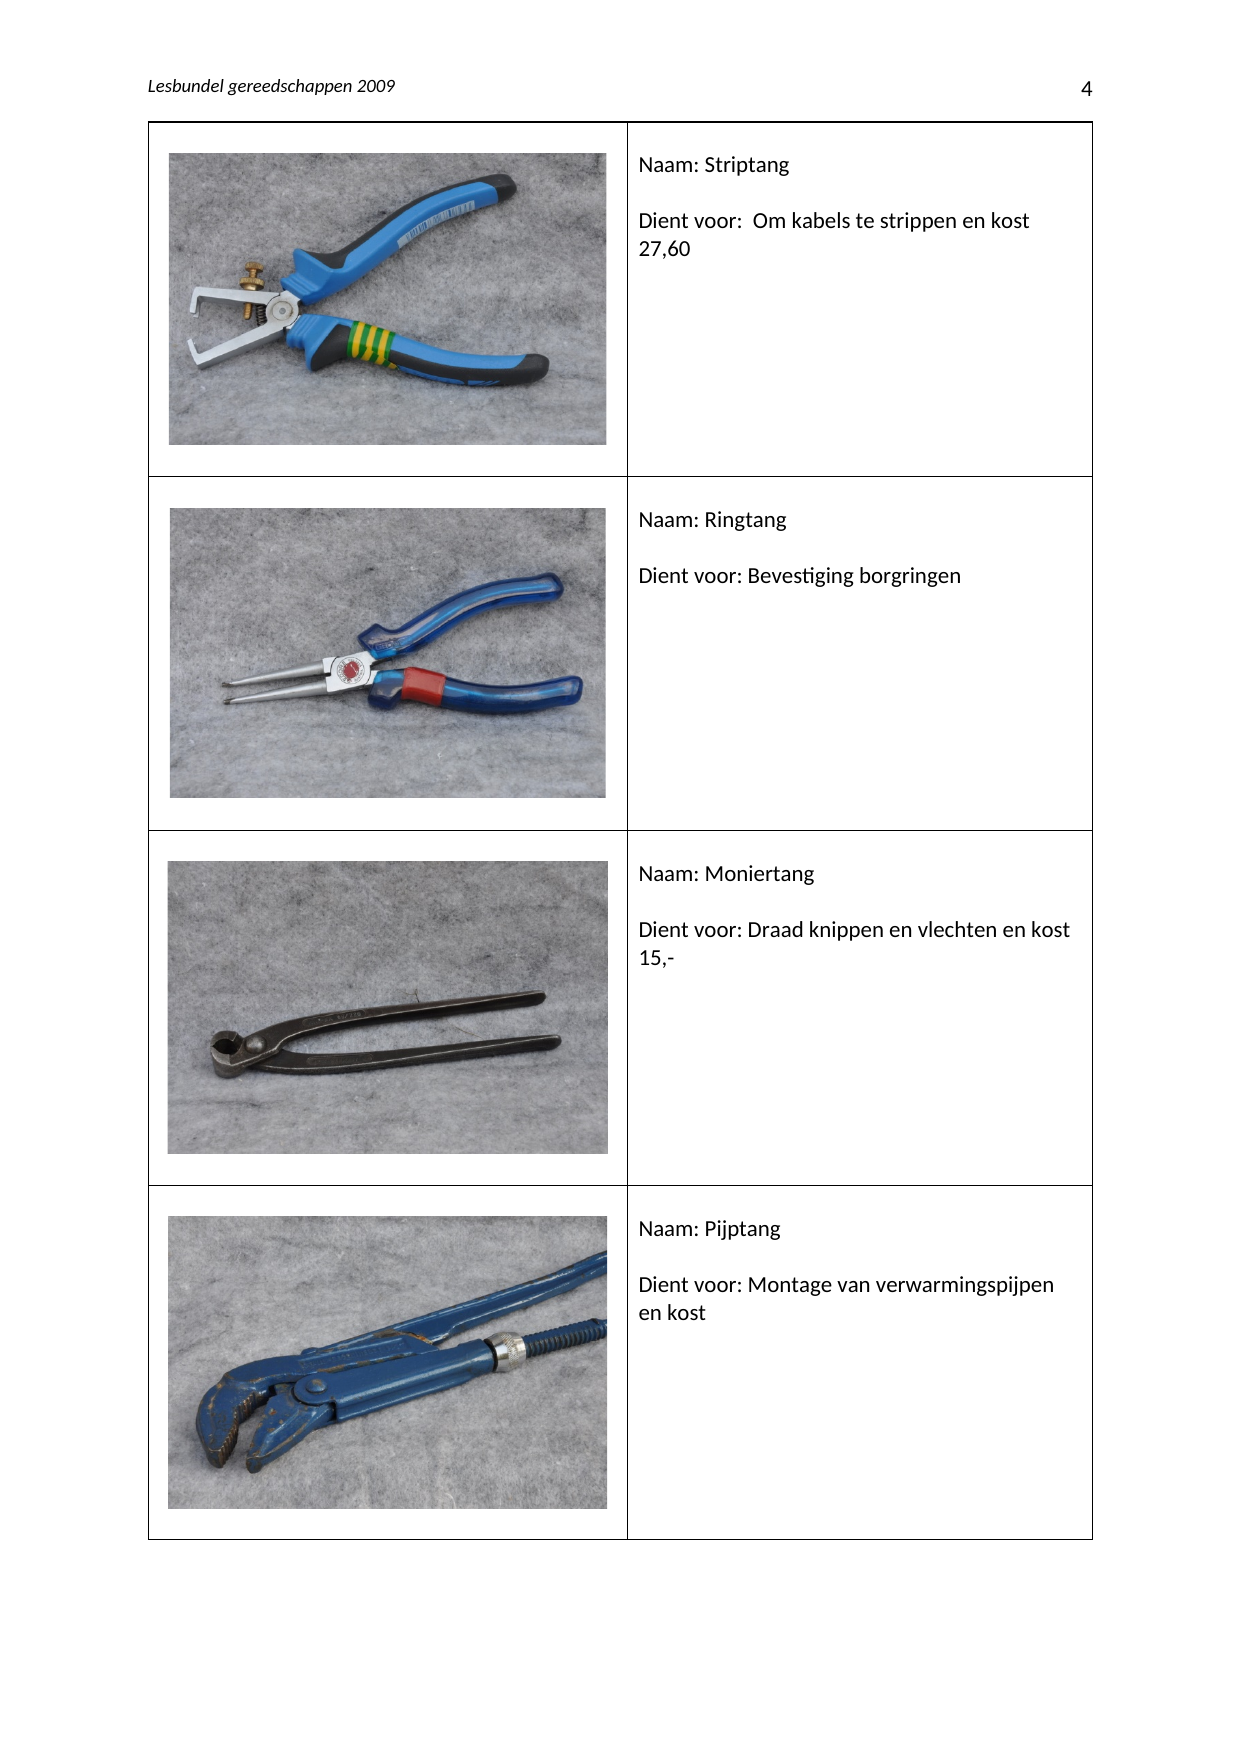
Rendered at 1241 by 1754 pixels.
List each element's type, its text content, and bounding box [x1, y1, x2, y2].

picture [169, 508, 606, 798]
picture [168, 1216, 608, 1509]
table_cell [149, 831, 627, 1184]
table_cell [149, 1186, 627, 1539]
table_cell Naam: Moniertang Dient voor: Draad knippen en vlechten en kost 15,- [628, 831, 1092, 1184]
table_header Naam: Striptang Dient voor: Om kabels te strippen en kost 27,60 [628, 123, 1092, 476]
table_cell Naam: Ringtang Dient voor: Bevestiging borgringen [628, 477, 1092, 830]
table_cell Naam: Pijptang Dient voor: Montage van verwarmingspijpen en kost [628, 1186, 1092, 1539]
table_cell [149, 477, 627, 830]
picture [167, 861, 608, 1154]
picture [168, 153, 607, 445]
table_header [149, 123, 627, 476]
